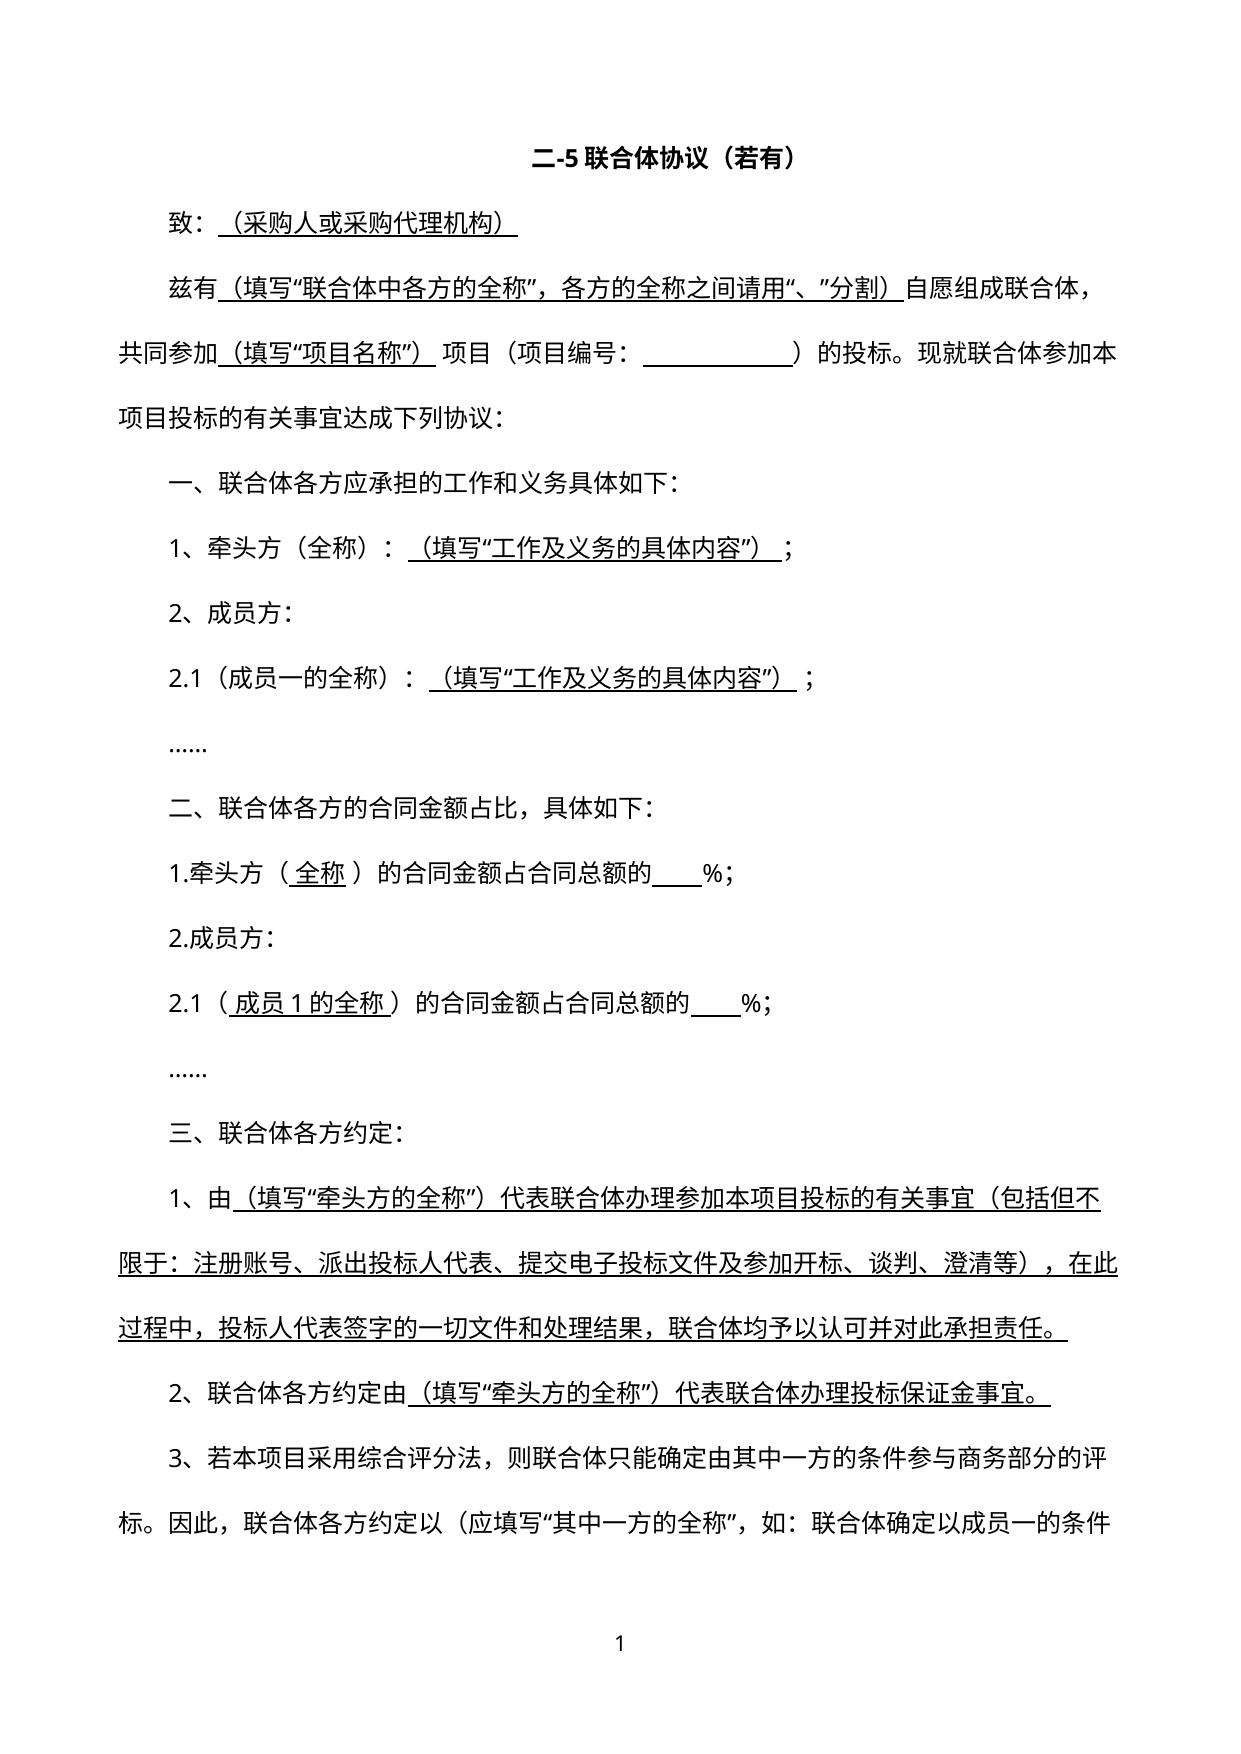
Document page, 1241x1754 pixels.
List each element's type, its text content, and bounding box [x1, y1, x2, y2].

text 兹有（填写“联合体中各方的全称”，各方的全称之间请用“、”分割）自愿组成联合体，共同参加（填写“项目名称”） 项目（项目编号： ）的投标。现就联合体参加本项目投标的有关事宜达成下列协议： [118, 255, 1122, 450]
text 2.1（成员一的全称）：（填写“工作及义务的具体内容”） ； [118, 645, 1122, 710]
text …… [118, 710, 1122, 775]
text 二-5联合体协议（若有） [118, 125, 1122, 190]
text 二、联合体各方的合同金额占比，具体如下： [118, 775, 1122, 840]
text 1.牵头方（ 全称 ）的合同金额占合同总额的 %； [118, 840, 1122, 905]
text 1、由（填写“牵头方的全称”）代表联合体办理参加本项目投标的有关事宜（包括但不限于：注册账号、派出投标人代表、提交电子投标文件及参加开标、谈判、澄清等），在此过程中，投标人代表签字的一切文件和处理结果，联合体均予以认可并对此承担责任。 [118, 1165, 1122, 1360]
text …… [118, 1035, 1122, 1100]
text 1、牵头方（全称）：（填写“工作及义务的具体内容”） ； [118, 515, 1122, 580]
text 2、成员方： [118, 580, 1122, 645]
text 一、联合体各方应承担的工作和义务具体如下： [118, 450, 1122, 515]
text 2.成员方： [118, 905, 1122, 970]
text 三、联合体各方约定： [118, 1100, 1122, 1165]
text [118, 1425, 1122, 1555]
text 2、联合体各方约定由（填写“牵头方的全称”）代表联合体办理投标保证金事宜。 [118, 1360, 1122, 1425]
text 致：（采购人或采购代理机构） [118, 190, 1122, 255]
text 2.1（ 成员1的全称 ）的合同金额占合同总额的 %； [118, 970, 1122, 1035]
